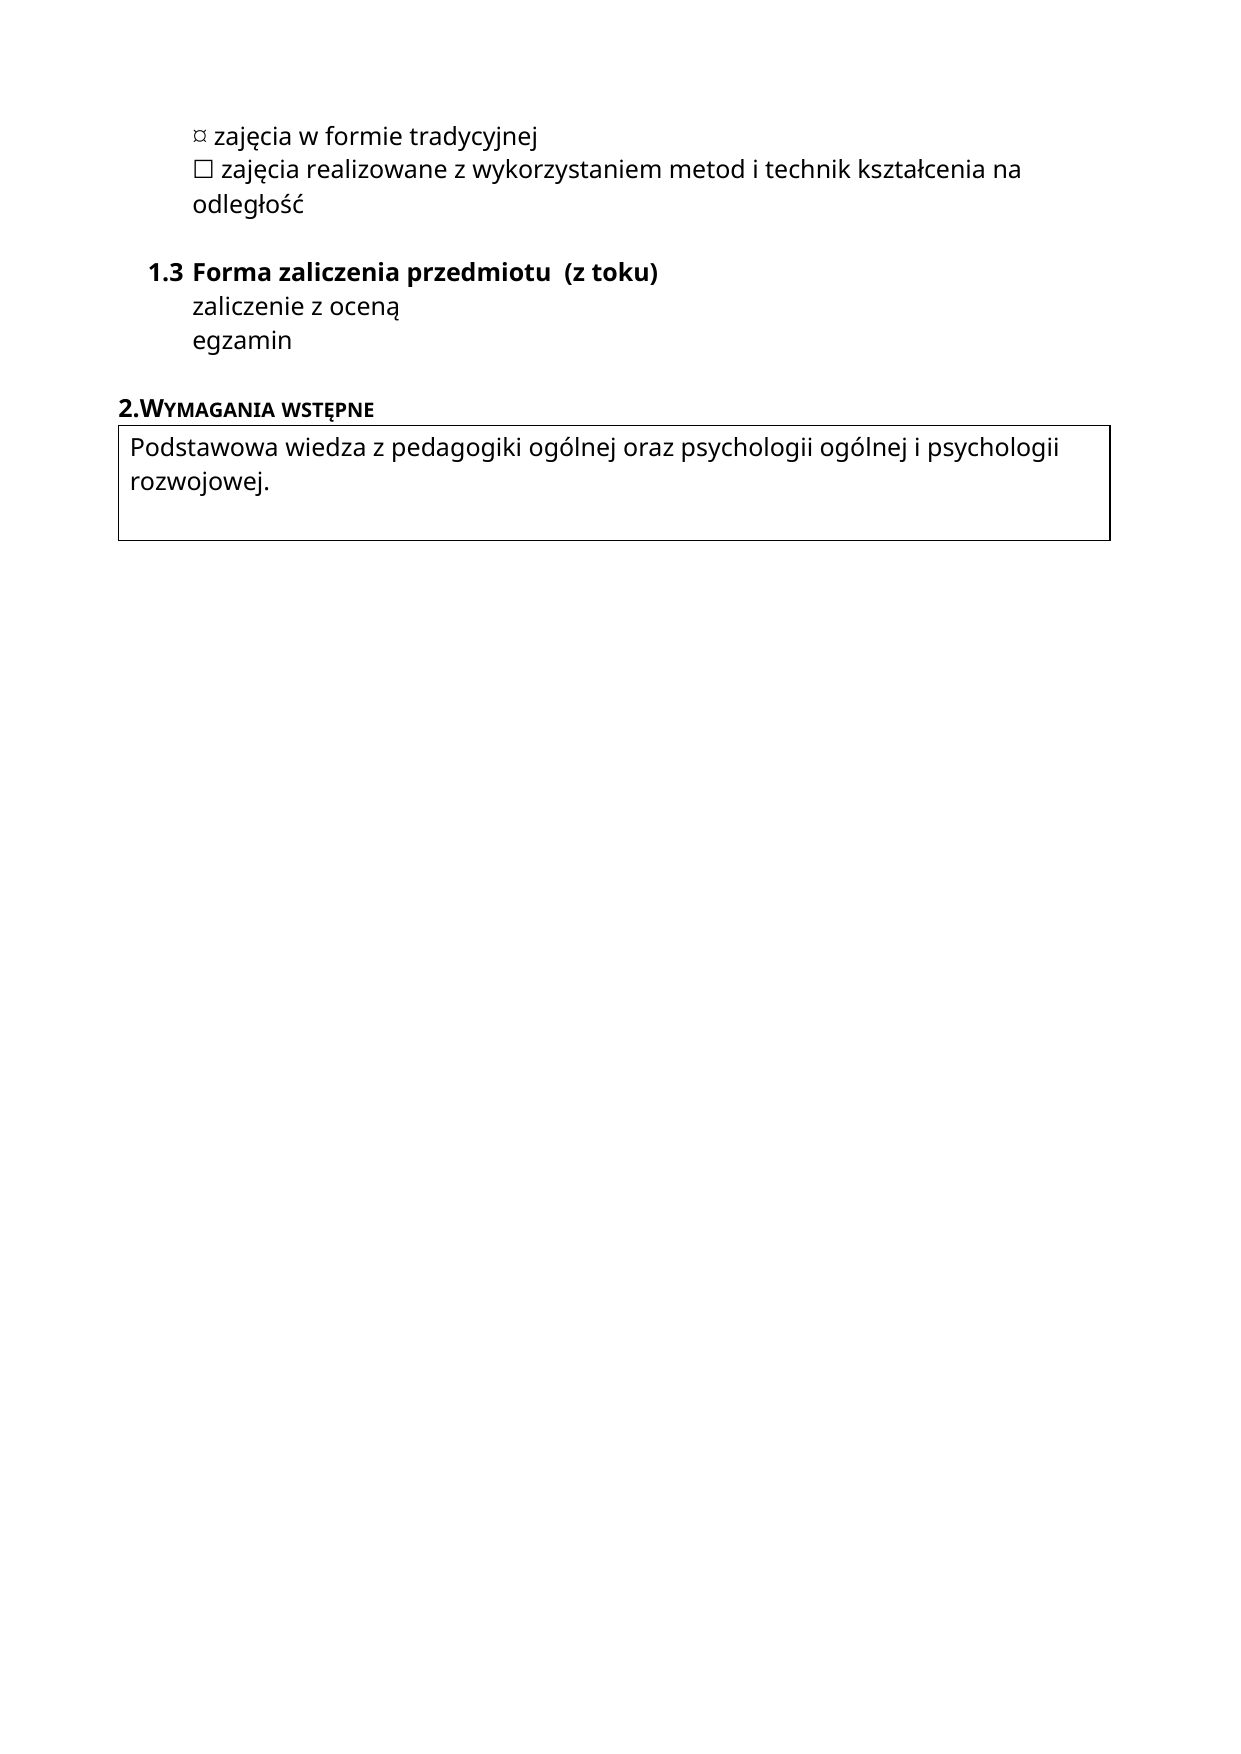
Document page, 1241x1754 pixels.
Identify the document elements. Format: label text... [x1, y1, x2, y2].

text egzamin [148, 322, 1122, 357]
text zaliczenie z oceną [148, 288, 1122, 322]
text ☐ zajęcia realizowane z wykorzystaniem metod i technik kształcenia na odległość [192, 152, 1122, 220]
text zajęcia w formie tradycyjnej [192, 118, 1122, 152]
text 2.Wymagania wstępne [118, 391, 1122, 425]
text 1.3 Forma zaliczenia przedmiotu (z toku) [148, 254, 1122, 288]
table_header Podstawowa wiedza z pedagogiki ogólnej oraz psychologii ogólnej i psychologii rozwojowej. [119, 426, 1109, 540]
